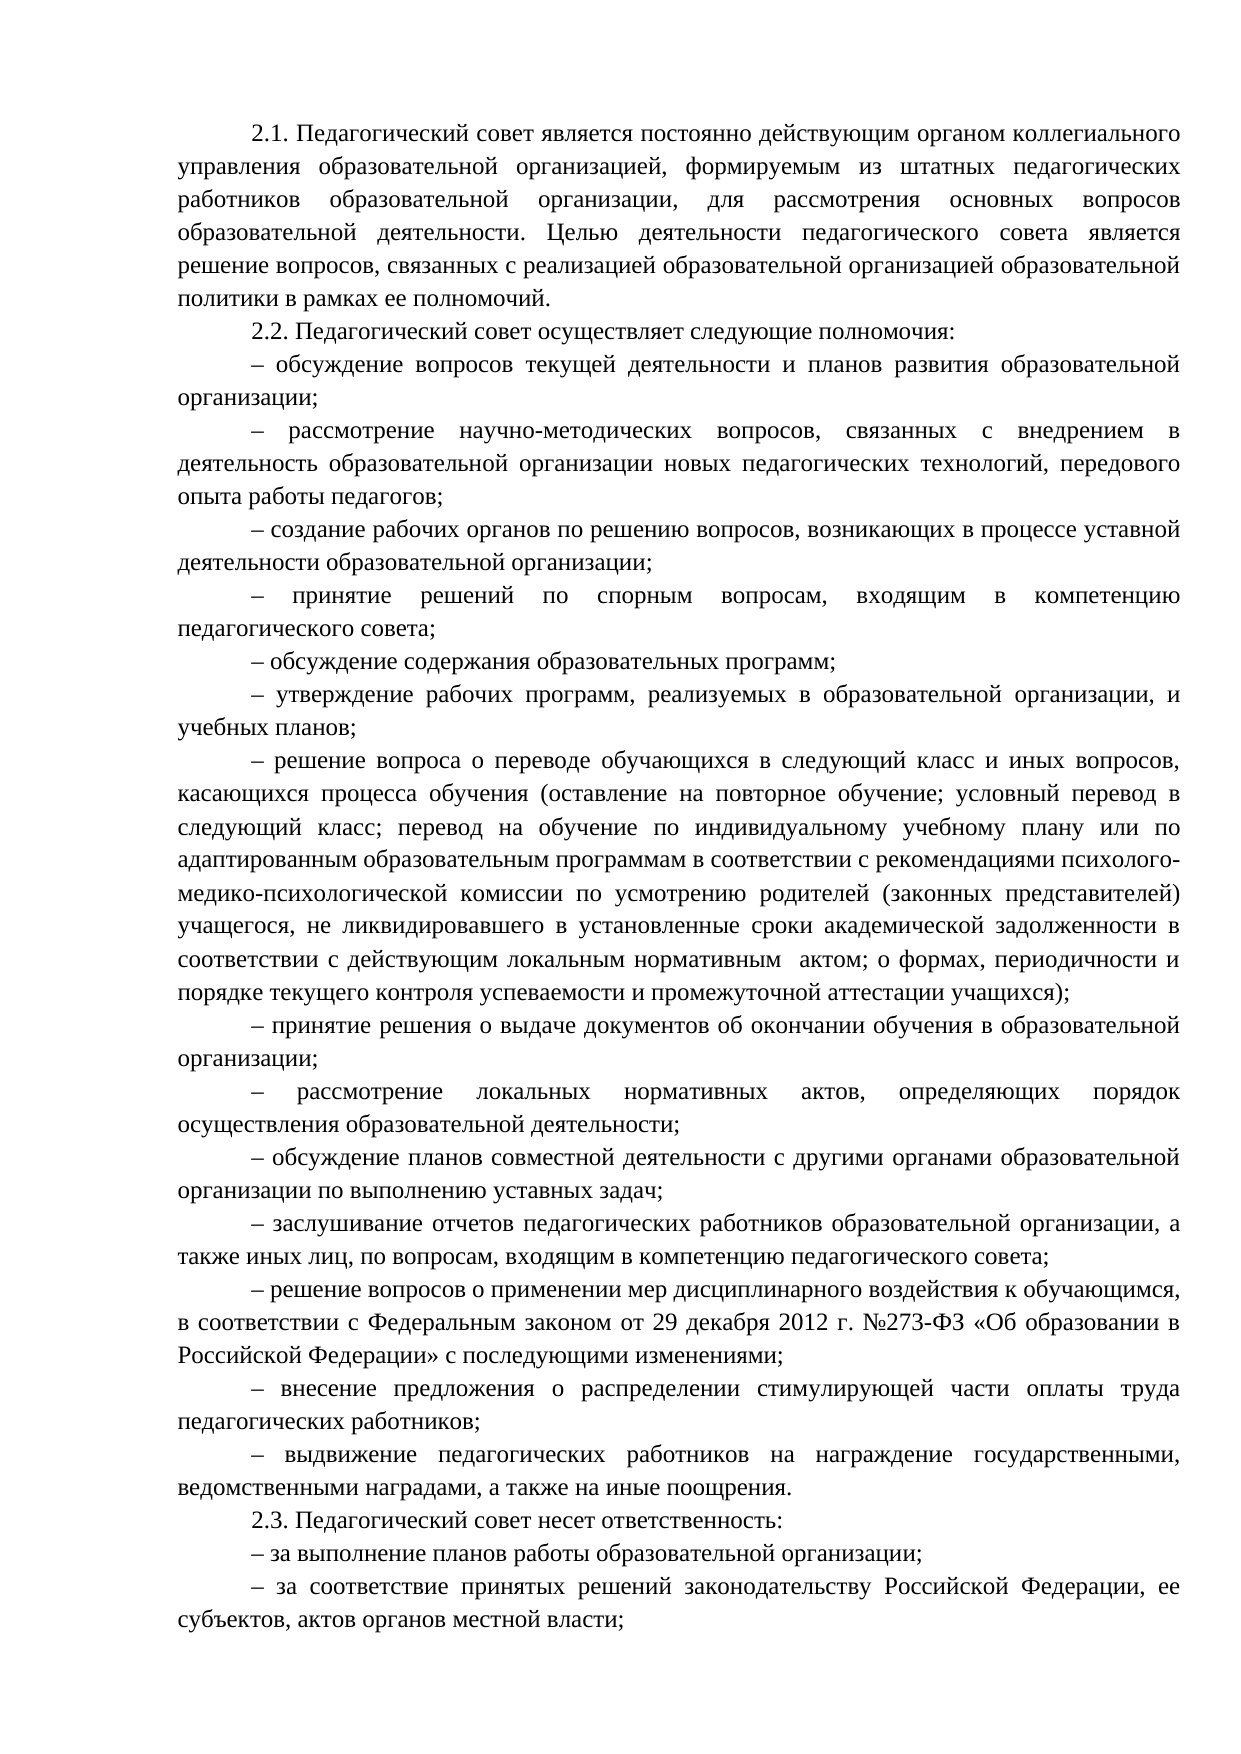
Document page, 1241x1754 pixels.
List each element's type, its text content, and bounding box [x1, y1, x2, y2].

text – принятие решений по спорным вопросам, входящим в компетенцию педагогического совета; [177, 580, 1181, 642]
text – создание рабочих органов по решению вопросов, возникающих в процессе уставной деятельности образовательной организации; [177, 514, 1181, 576]
text 2.2. Педагогический совет осуществляет следующие полномочия: [177, 316, 1181, 345]
text – обсуждение содержания образовательных программ; [177, 646, 1181, 675]
text – обсуждение планов совместной деятельности с другими органами образовательной организации по выполнению уставных задач; [177, 1142, 1181, 1203]
text 2.3. Педагогический совет несет ответственность: [177, 1505, 1181, 1534]
text – утверждение рабочих программ, реализуемых в образовательной организации, и учебных планов; [177, 679, 1181, 741]
text – за соответствие принятых решений законодательству Российской Федерации, ее субъектов, актов органов местной власти; [177, 1571, 1181, 1633]
text – внесение предложения о распределении стимулирующей части оплаты труда педагогических работников; [177, 1373, 1181, 1435]
text – принятие решения о выдаче документов об окончании обучения в образовательной организации; [177, 1010, 1181, 1071]
text – заслушивание отчетов педагогических работников образовательной организации, а также иных лиц, по вопросам, входящим в компетенцию педагогического совета; [177, 1208, 1181, 1269]
text – решение вопроса о переводе обучающихся в следующий класс и иных вопросов, касающихся процесса обучения (оставление на повторное обучение; условный перевод в следующий класс; перевод на обучение по индивидуальному учебному плану или по адаптированным образовательным программам в соответствии с рекомендациями психолого-медико-психологической комиссии по усмотрению родителей (законных представителей) учащегося, не ликвидировавшего в установленные сроки академической задолженности в соответствии с действующим локальным нормативным актом; о формах, периодичности и порядке текущего контроля успеваемости и промежуточной аттестации учащихся); [177, 746, 1181, 1005]
text – обсуждение вопросов текущей деятельности и планов развития образовательной организации; [177, 349, 1181, 411]
text 2.1. Педагогический совет является постоянно действующим органом коллегиального управления образовательной организацией, формируемым из штатных педагогических работников образовательной организации, для рассмотрения основных вопросов образовательной деятельности. Целью деятельности педагогического совета является решение вопросов, связанных с реализацией образовательной организацией образовательной политики в рамках ее полномочий. [177, 118, 1181, 312]
text – рассмотрение научно-методических вопросов, связанных с внедрением в деятельность образовательной организации новых педагогических технологий, передового опыта работы педагогов; [177, 415, 1181, 510]
text – решение вопросов о применении мер дисциплинарного воздействия к обучающимся, в соответствии с Федеральным законом от 29 декабря 2012 г. №273-ФЗ «Об образовании в Российской Федерации» с последующими изменениями; [177, 1274, 1181, 1369]
text – выдвижение педагогических работников на награждение государственными, ведомственными наградами, а также на иные поощрения. [177, 1439, 1181, 1501]
text – за выполнение планов работы образовательной организации; [177, 1538, 1181, 1567]
text – рассмотрение локальных нормативных актов, определяющих порядок осуществления образовательной деятельности; [177, 1076, 1181, 1137]
